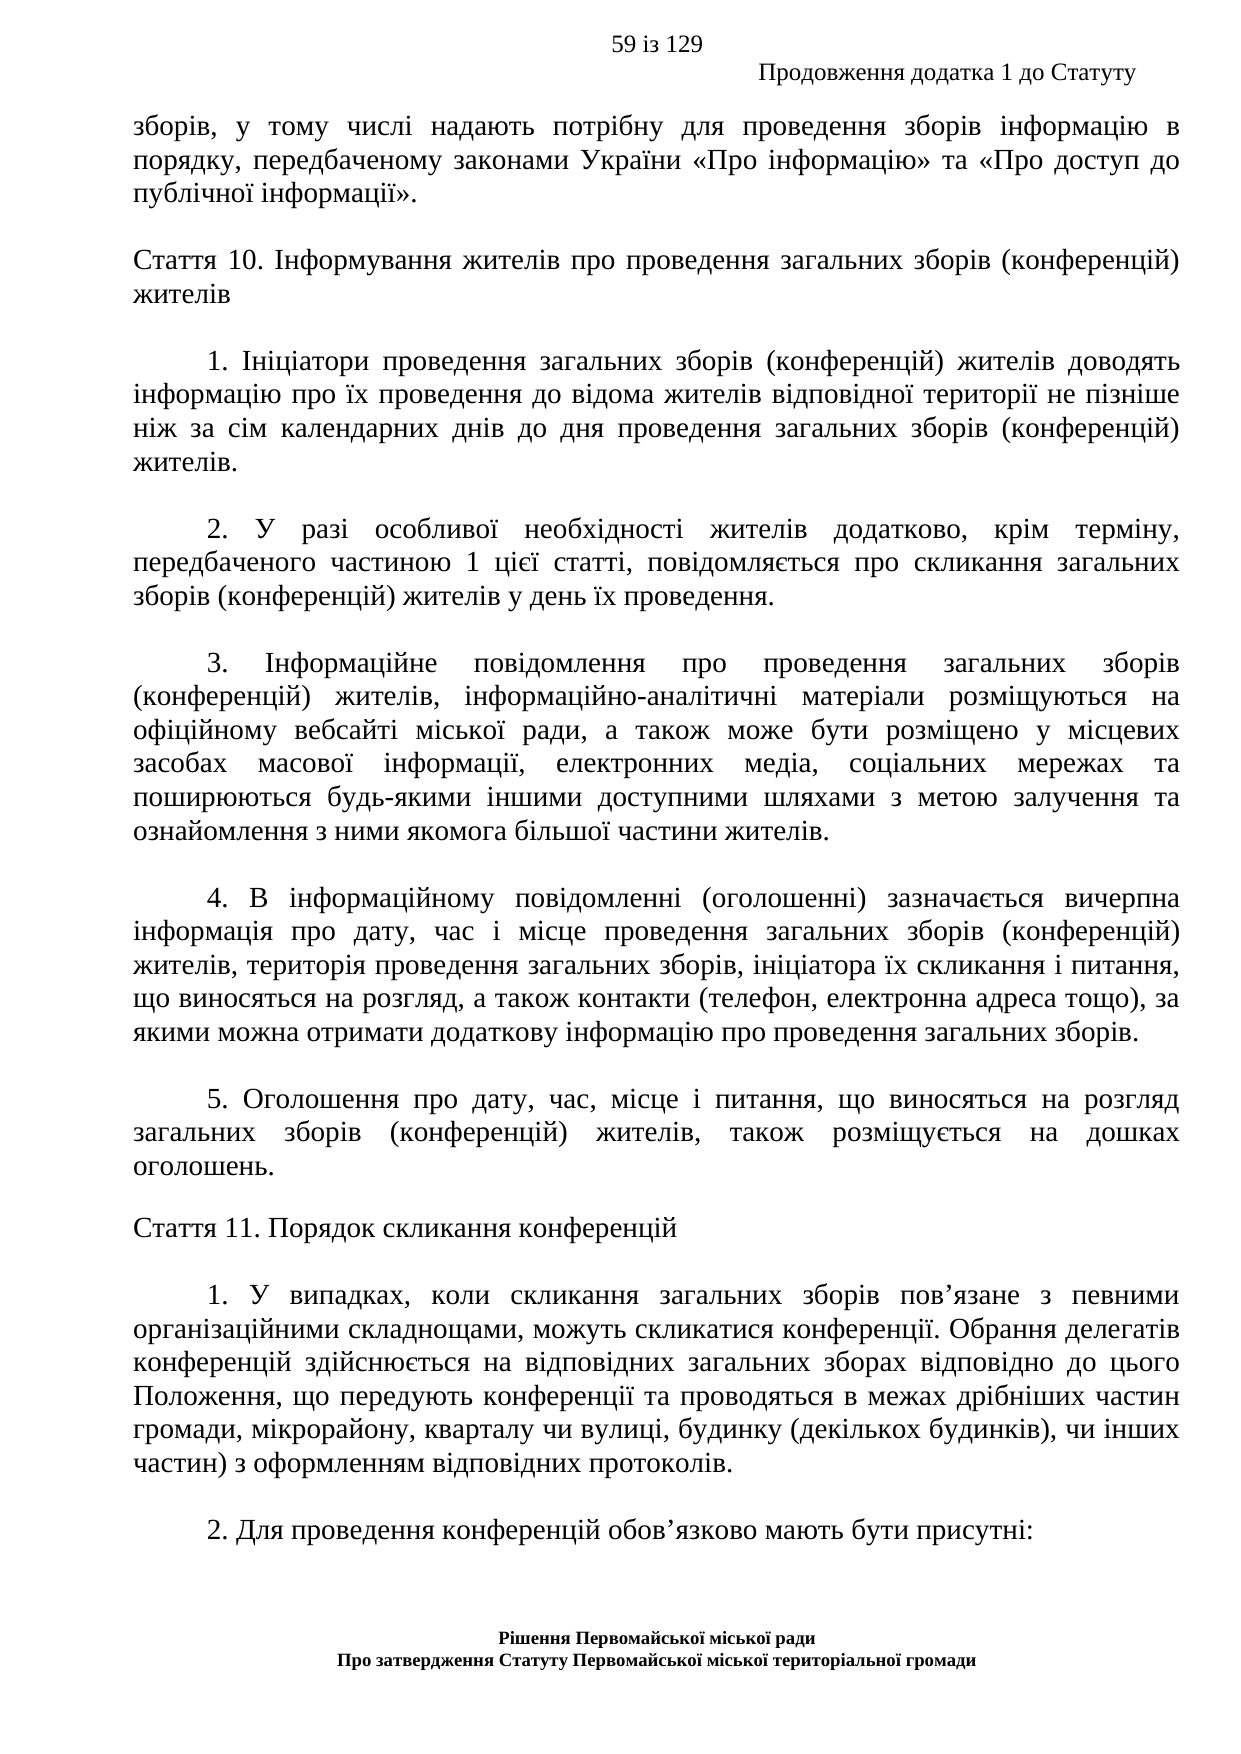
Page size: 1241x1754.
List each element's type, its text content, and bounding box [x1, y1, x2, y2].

text 5. Оголошення про дату, час, місце і питання, що виносяться на розгляд загальних зборів (конференцій) жителів, також розміщується на дошках оголошень. [133, 1081, 1181, 1182]
text Стаття 11. Порядок скликання конференцій [133, 1210, 1181, 1244]
text 2. У разі особливої необхідності жителів додатково, крім терміну, передбаченого частиною 1 цієї статті, повідомляється про скликання загальних зборів (конференцій) жителів у день їх проведення. [133, 511, 1181, 611]
text Стаття 10. Інформування жителів про проведення загальних зборів (конференцій) жителів [133, 242, 1181, 309]
text 2. Для проведення конференцій обов’язково мають бути присутні: [133, 1512, 1181, 1546]
text 1. У випадках, коли скликання загальних зборів пов’язане з певними організаційними складнощами, можуть скликатися конференції. Обрання делегатів конференцій здійснюється на відповідних загальних зборах відповідно до цього Положення, що передують конференції та проводяться в межах дрібніших частин громади, мікрорайону, кварталу чи вулиці, будинку (декількох будинків), чи інших частин) з оформленням відповідних протоколів. [133, 1277, 1181, 1479]
text 3. Інформаційне повідомлення про проведення загальних зборів (конференцій) жителів, інформаційно-аналітичні матеріали розміщуються на офіційному вебсайті міської ради, а також може бути розміщено у місцевих засобах масової інформації, електронних медіа, соціальних мережах та поширюються будь-якими іншими доступними шляхами з метою залучення та ознайомлення з ними якомога більшої частини жителів. [133, 645, 1181, 846]
text 1. Ініціатори проведення загальних зборів (конференцій) жителів доводять інформацію про їх проведення до відома жителів відповідної території не пізніше ніж за сім календарних днів до дня проведення загальних зборів (конференцій) жителів. [133, 343, 1181, 477]
text 4. В інформаційному повідомленні (оголошенні) зазначається вичерпна інформація про дату, час і місце проведення загальних зборів (конференцій) жителів, територія проведення загальних зборів, ініціатора їх скликання і питання, що виносяться на розгляд, а також контакти (телефон, електронна адреса тощо), за якими можна отримати додаткову інформацію про проведення загальних зборів. [133, 880, 1181, 1047]
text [133, 108, 1181, 209]
